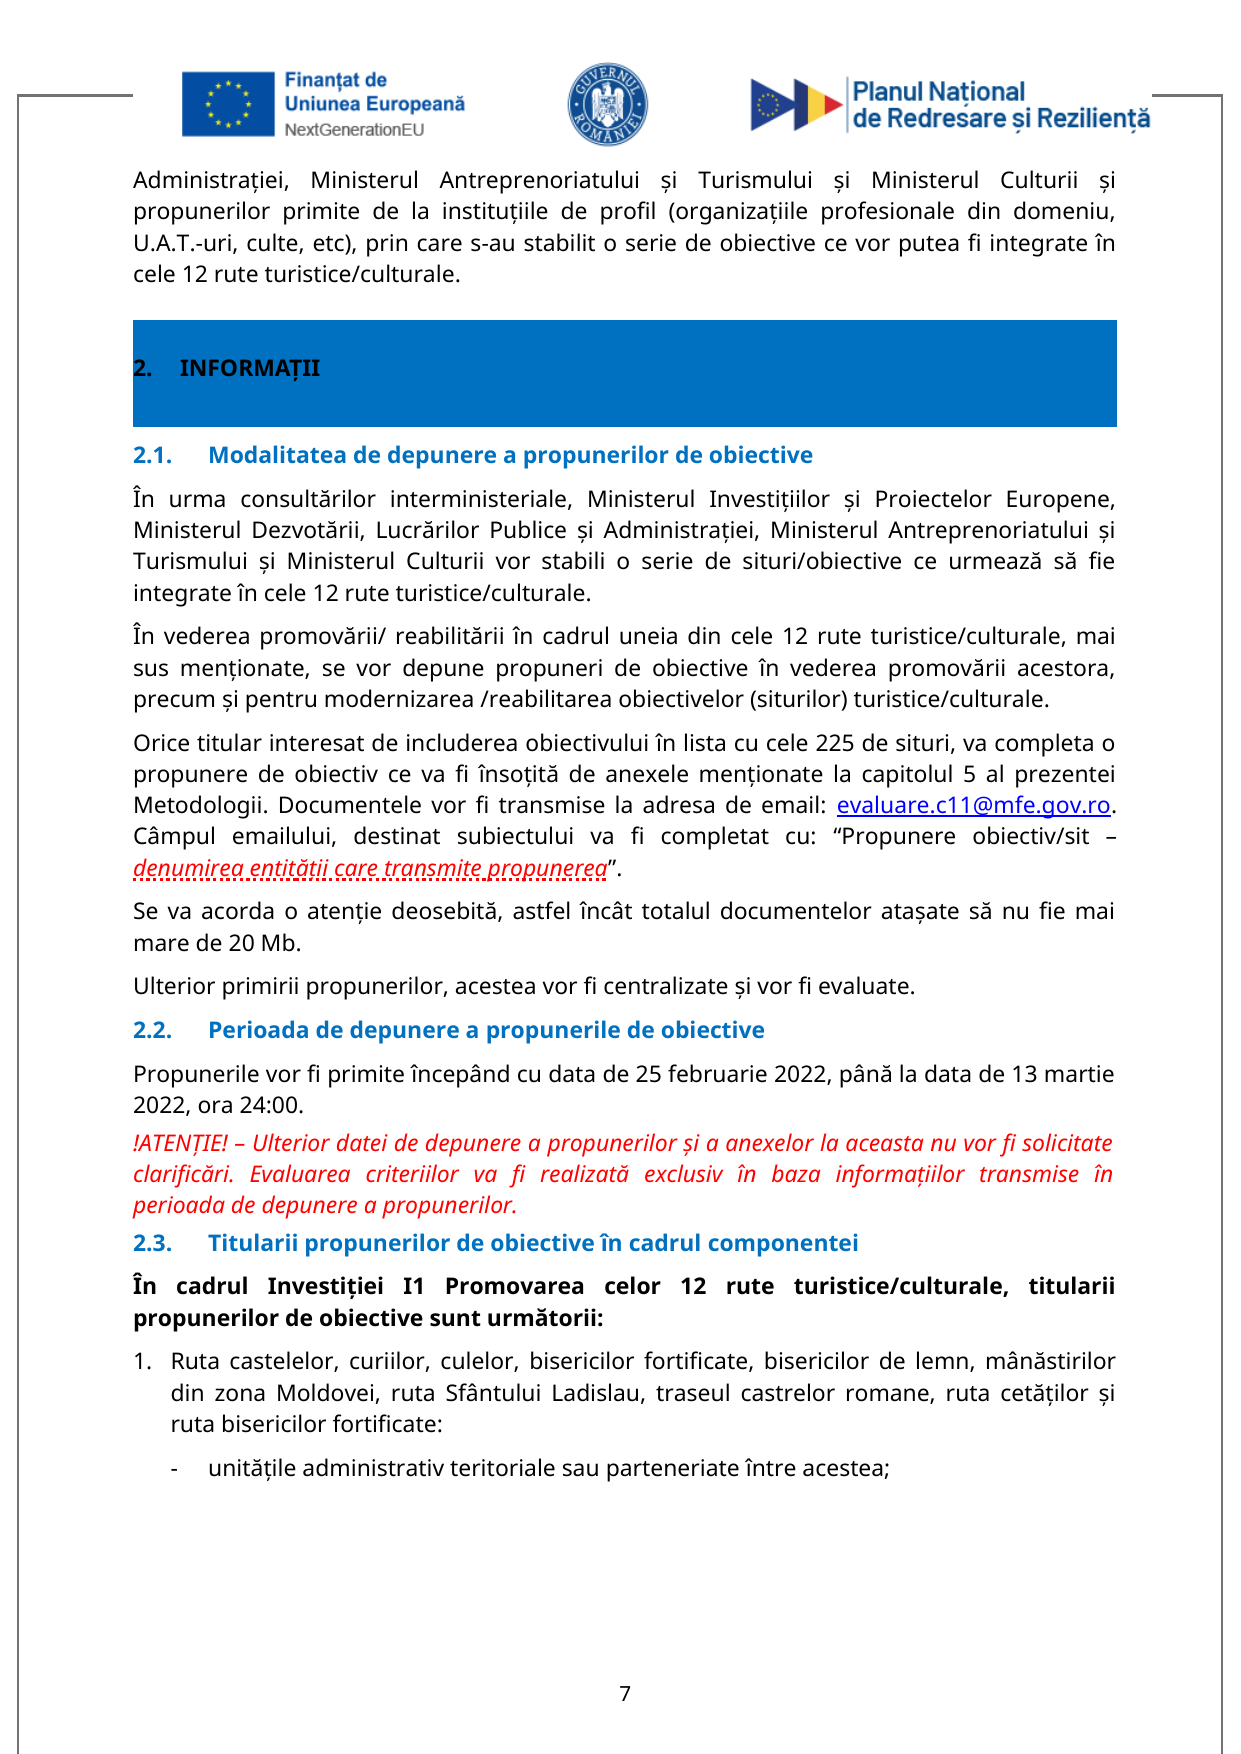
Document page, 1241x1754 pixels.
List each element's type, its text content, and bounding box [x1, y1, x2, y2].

subtitle INFORMAȚII [133, 352, 1117, 383]
text Orice titular interesat de includerea obiectivului în lista cu cele 225 de situri, va completa o propunere de obiectiv ce va fi însoțită de anexele menționate la capitolul 5 al prezentei Metodologii. Documentele vor fi transmise la adresa de email: evaluare.c11@mfe.gov.ro. Câmpul emailului, destinat subiectului va fi completat cu: “Propunere obiectiv/sit – denumirea entității care transmite propunerea”. [133, 727, 1117, 883]
list Ruta castelelor, curiilor, culelor, bisericilor fortificate, bisericilor de lemn, mânăstirilor din zona Moldovei, ruta Sfântului Ladislau, traseul castrelor romane, ruta cetăților și ruta bisericilor fortificate: [133, 1345, 1117, 1439]
text Se va acorda o atenție deosebită, astfel încât totalul documentelor atașate să nu fie mai mare de 20 Mb. [133, 895, 1117, 958]
text Propunerile vor fi primite începând cu data de 25 februarie 2022, până la data de 13 martie 2022, ora 24:00. [133, 1058, 1117, 1120]
text În vederea promovării/ reabilitării în cadrul uneia din cele 12 rute turistice/culturale, mai sus menționate, se vor depune propuneri de obiective în vederea promovării acestora, precum și pentru modernizarea /reabilitarea obiectivelor (siturilor) turistice/culturale. [133, 620, 1117, 714]
list unitățile administrativ teritoriale sau parteneriate între acestea; [170, 1452, 1117, 1483]
text Ulterior primirii propunerilor, acestea vor fi centralizate și vor fi evaluate. [133, 970, 1117, 1002]
text În urma consultărilor interministeriale, Ministerul Investițiilor și Proiectelor Europene, Ministerul Dezvotării, Lucrărilor Publice și Administrației, Ministerul Antreprenoriatului și Turismului și Ministerul Culturii vor stabili o serie de situri/obiective ce urmează să fie integrate în cele 12 rute turistice/culturale. [133, 483, 1117, 608]
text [133, 164, 1117, 289]
text !ATENȚIE! – Ulterior datei de depunere a propunerilor și a anexelor la aceasta nu vor fi solicitate clarificări. Evaluarea criteriilor va fi realizată exclusiv în baza informațiilor transmise în perioada de depunere a propunerilor. [133, 1127, 1117, 1220]
subtitle Titularii propunerilor de obiective în cadrul componentei [133, 1227, 1117, 1258]
subtitle Modalitatea de depunere a propunerilor de obiective [133, 439, 1117, 470]
subtitle Perioada de depunere a propunerile de obiective [133, 1014, 1117, 1045]
text În cadrul Investiției I1 Promovarea celor 12 rute turistice/culturale, titularii propunerilor de obiective sunt următorii: [133, 1270, 1117, 1333]
